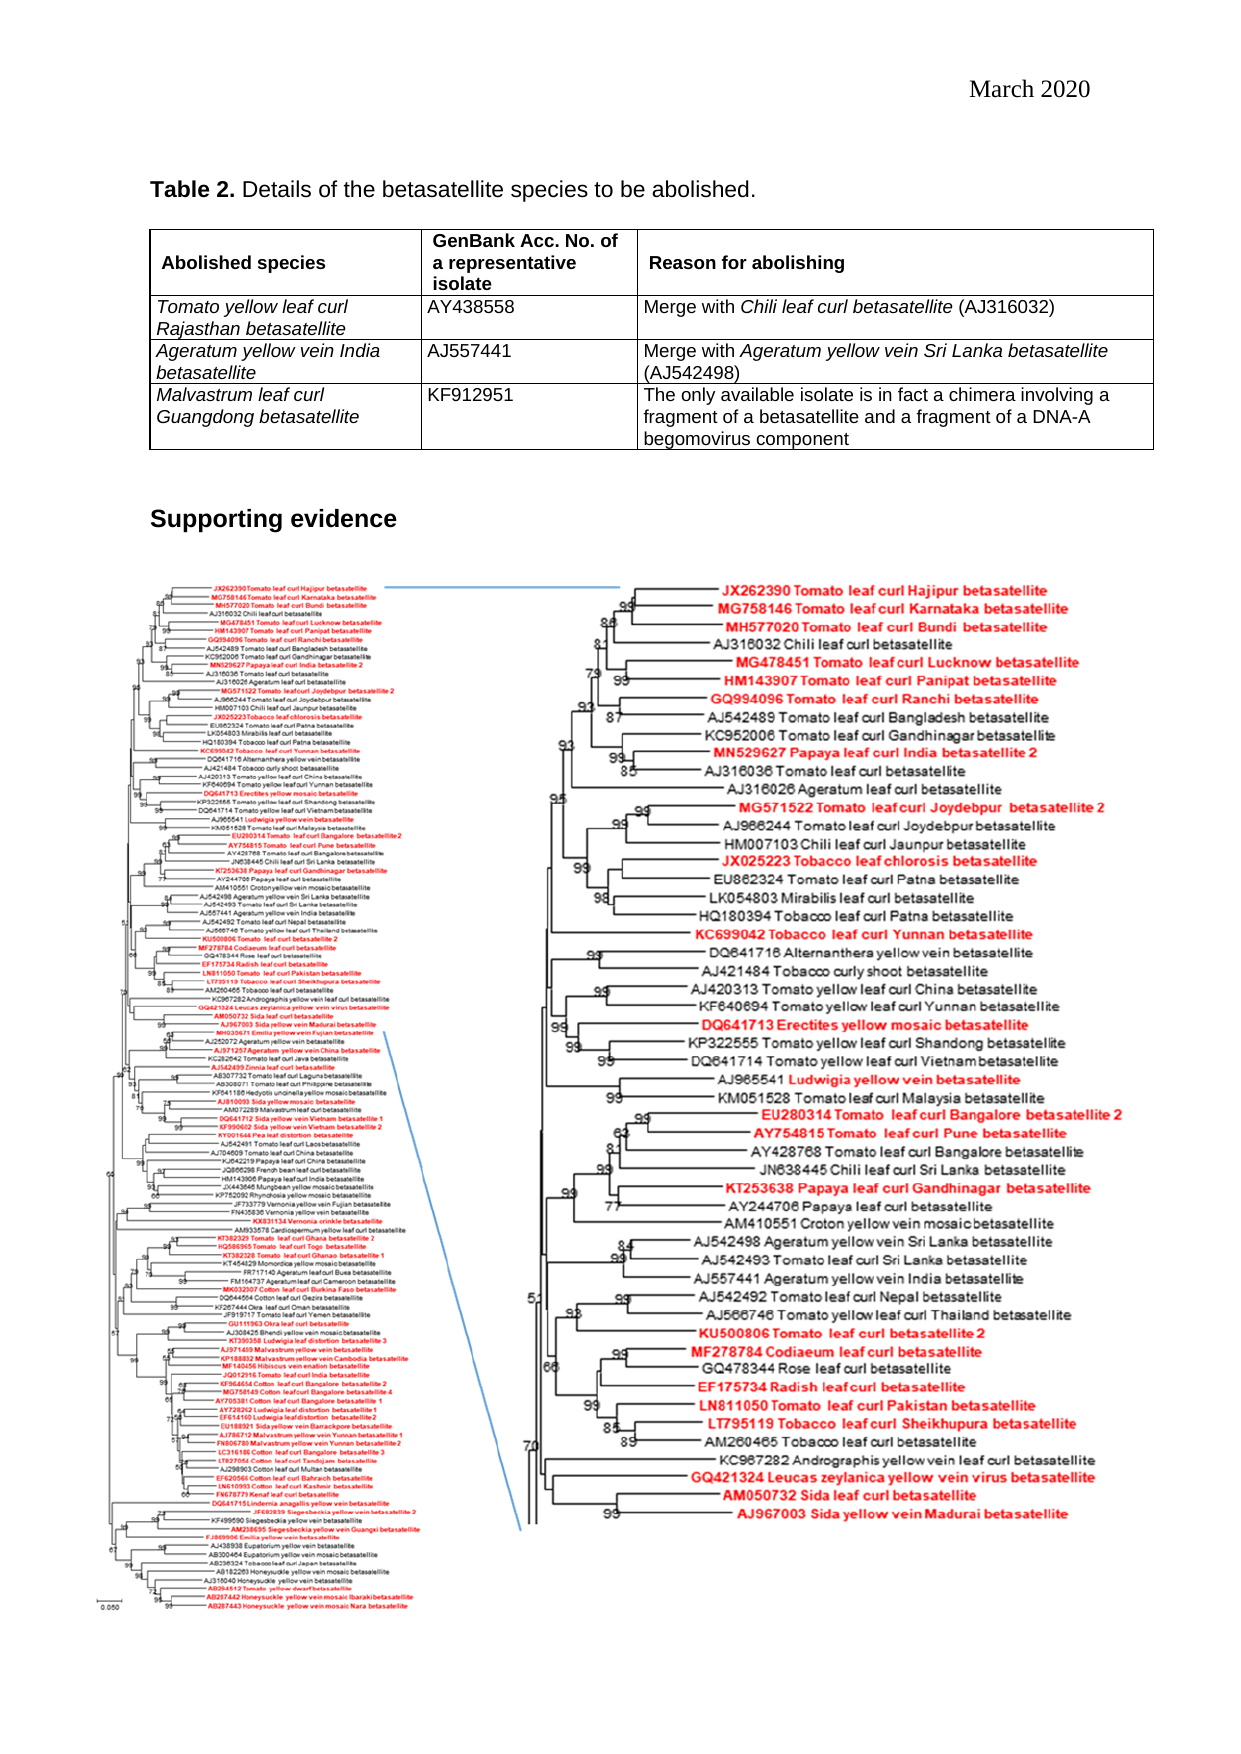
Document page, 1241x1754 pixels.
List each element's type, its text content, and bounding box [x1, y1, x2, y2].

picture [96, 575, 1174, 1615]
text Supporting evidence [150, 504, 1090, 532]
table_cell The only available isolate is in fact a chimera involving a fragment of a betasatellite and a fragment of a DNA-A begomovirus component [638, 384, 1153, 449]
table_header GenBank Acc. No. of a representative isolate [422, 230, 637, 295]
table_cell KF912951 [422, 384, 637, 449]
table_cell Ageratum yellow vein India betasatellite [151, 340, 421, 383]
text Table 2. Details of the betasatellite species to be abolished. [150, 176, 1090, 203]
table_header Abolished species [151, 230, 421, 295]
table_cell Merge with Ageratum yellow vein Sri Lanka betasatellite (AJ542498) [638, 340, 1153, 383]
table_cell Malvastrum leaf curl Guangdong betasatellite [151, 384, 421, 449]
table_cell Merge with Chili leaf curl betasatellite (AJ316032) [638, 296, 1153, 339]
table_cell AJ557441 [422, 340, 637, 383]
table_cell AY438558 [422, 296, 637, 339]
table_cell Tomato yellow leaf curl Rajasthan betasatellite [151, 296, 421, 339]
table_header Reason for abolishing [638, 230, 1153, 295]
